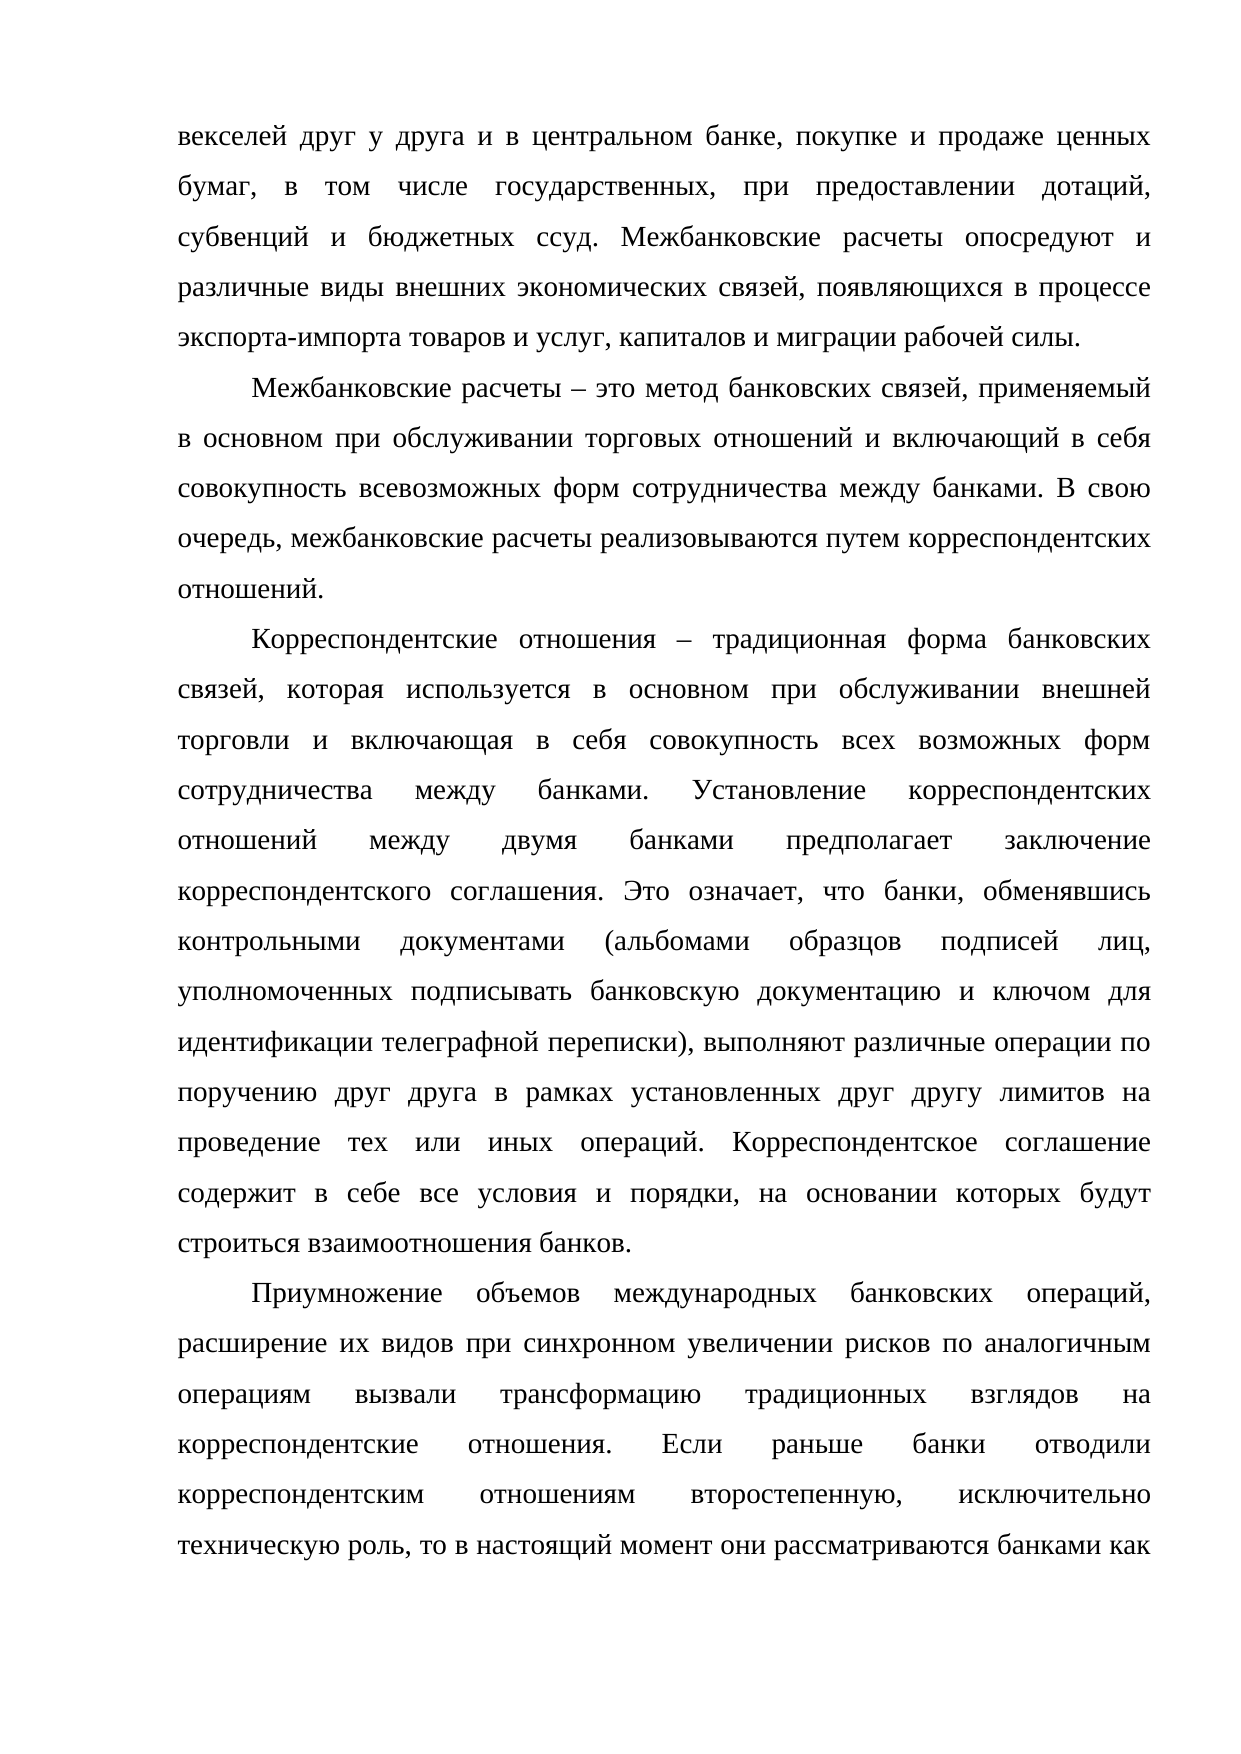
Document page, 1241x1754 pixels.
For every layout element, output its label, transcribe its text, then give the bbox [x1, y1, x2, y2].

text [177, 1275, 1152, 1560]
text Корреспондентские отношения – традиционная форма банковских связей, которая используется в основном при обслуживании внешней торговли и включающая в себя совокупность всех возможных форм сотрудничества между банками. Установление корреспондентских отношений между двумя банками предполагает заключение корреспондентского соглашения. Это означает, что банки, обменявшись контрольными документами (альбомами образцов подписей лиц, уполномоченных подписывать банковскую документацию и ключом для идентификации телеграфной переписки), выполняют различные операции по поручению друг друга в рамках установленных друг другу лимитов на проведение тех или иных операций. Корреспондентское соглашение содержит в себе все условия и порядки, на основании которых будут строиться взаимоотношения банков. [177, 621, 1152, 1258]
text Межбанковские расчеты – это метод банковских связей, применяемый в основном при обслуживании торговых отношений и включающий в себя совокупность всевозможных форм сотрудничества между банками. В свою очередь, межбанковские расчеты реализовываются путем корреспондентских отношений. [177, 370, 1152, 604]
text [177, 118, 1152, 353]
